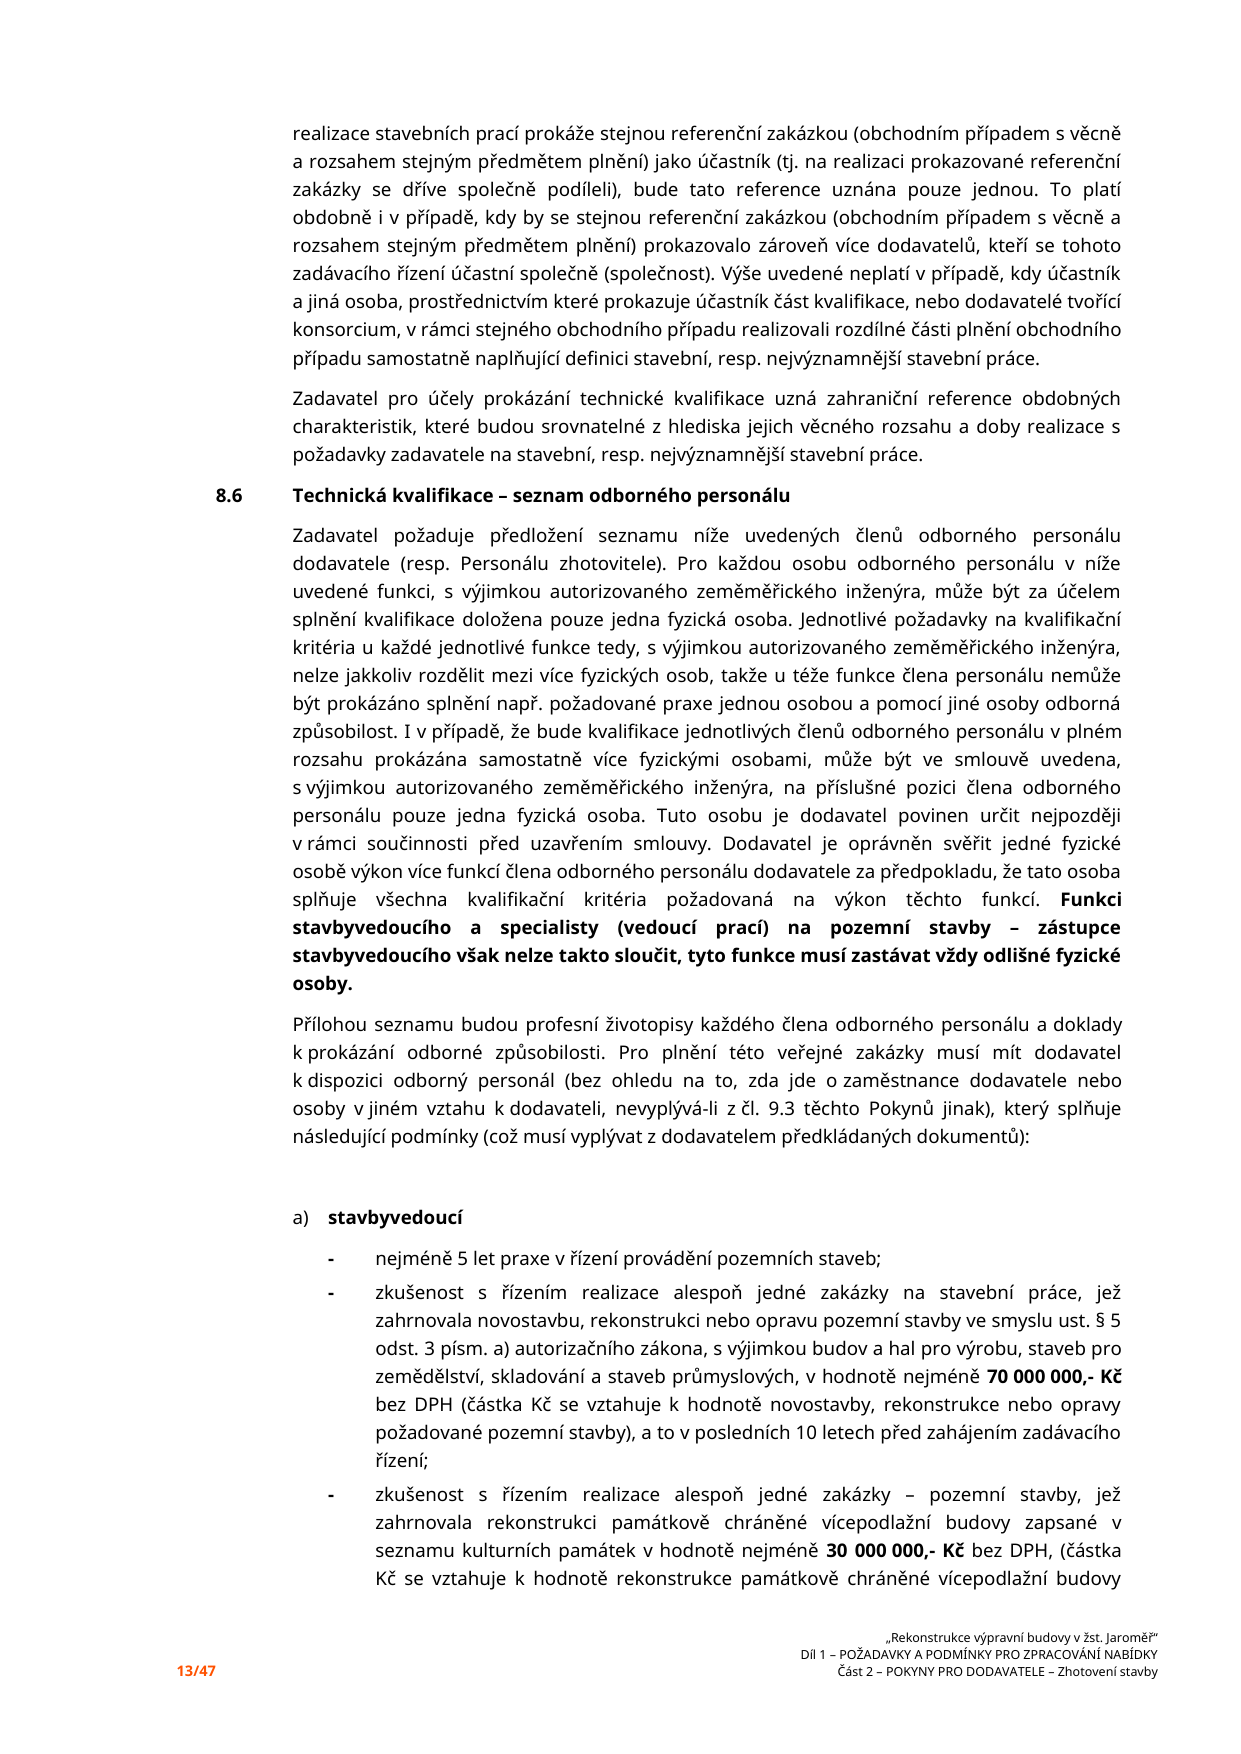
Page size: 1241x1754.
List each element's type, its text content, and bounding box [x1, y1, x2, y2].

text Přílohou seznamu budou profesní životopisy každého člena odborného personálu a doklady k prokázání odborné způsobilosti. Pro plnění této veřejné zakázky musí mít dodavatel k dispozici odborný personál (bez ohledu na to, zda jde o zaměstnance dodavatele nebo osoby v jiném vztahu k dodavateli, nevyplývá-li z čl. 9.3 těchto Pokynů jinak), který splňuje následující podmínky (což musí vyplývat z dodavatelem předkládaných dokumentů): [292, 1011, 1122, 1149]
text Zadavatel požaduje předložení seznamu níže uvedených členů odborného personálu dodavatele (resp. Personálu zhotovitele). Pro každou osobu odborného personálu v níže uvedené funkci, s výjimkou autorizovaného zeměměřického inženýra, může být za účelem splnění kvalifikace doložena pouze jedna fyzická osoba. Jednotlivé požadavky na kvalifikační kritéria u každé jednotlivé funkce tedy, s výjimkou autorizovaného zeměměřického inženýra, nelze jakkoliv rozdělit mezi více fyzických osob, takže u téže funkce člena personálu nemůže být prokázáno splnění např. požadované praxe jednou osobou a pomocí jiné osoby odborná způsobilost. I v případě, že bude kvalifikace jednotlivých členů odborného personálu v plném rozsahu prokázána samostatně více fyzickými osobami, může být ve smlouvě uvedena, s výjimkou autorizovaného zeměměřického inženýra, na příslušné pozici člena odborného personálu pouze jedna fyzická osoba. Tuto osobu je dodavatel povinen určit nejpozději v rámci součinnosti před uzavřením smlouvy. Dodavatel je oprávněn svěřit jedné fyzické osobě výkon více funkcí člena odborného personálu dodavatele za předpokladu, že tato osoba splňuje všechna kvalifikační kritéria požadovaná na výkon těchto funkcí. Funkci stavbyvedoucího a specialisty (vedoucí prací) na pozemní stavby – zástupce stavbyvedoucího však nelze takto sloučit, tyto funkce musí zastávat vždy odlišné fyzické osoby. [292, 522, 1122, 996]
text nejméně 5 let praxe v řízení provádění pozemních staveb; [328, 1245, 1122, 1270]
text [292, 121, 1122, 370]
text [328, 1482, 1122, 1591]
text Technická kvalifikace – seznam odborného personálu [216, 482, 1122, 507]
text Zadavatel pro účely prokázání technické kvalifikace uzná zahraniční reference obdobných charakteristik, které budou srovnatelné z hlediska jejich věcného rozsahu a doby realizace s požadavky zadavatele na stavební, resp. nejvýznamnější stavební práce. [292, 385, 1122, 467]
list stavbyvedoucí [292, 1204, 1122, 1230]
